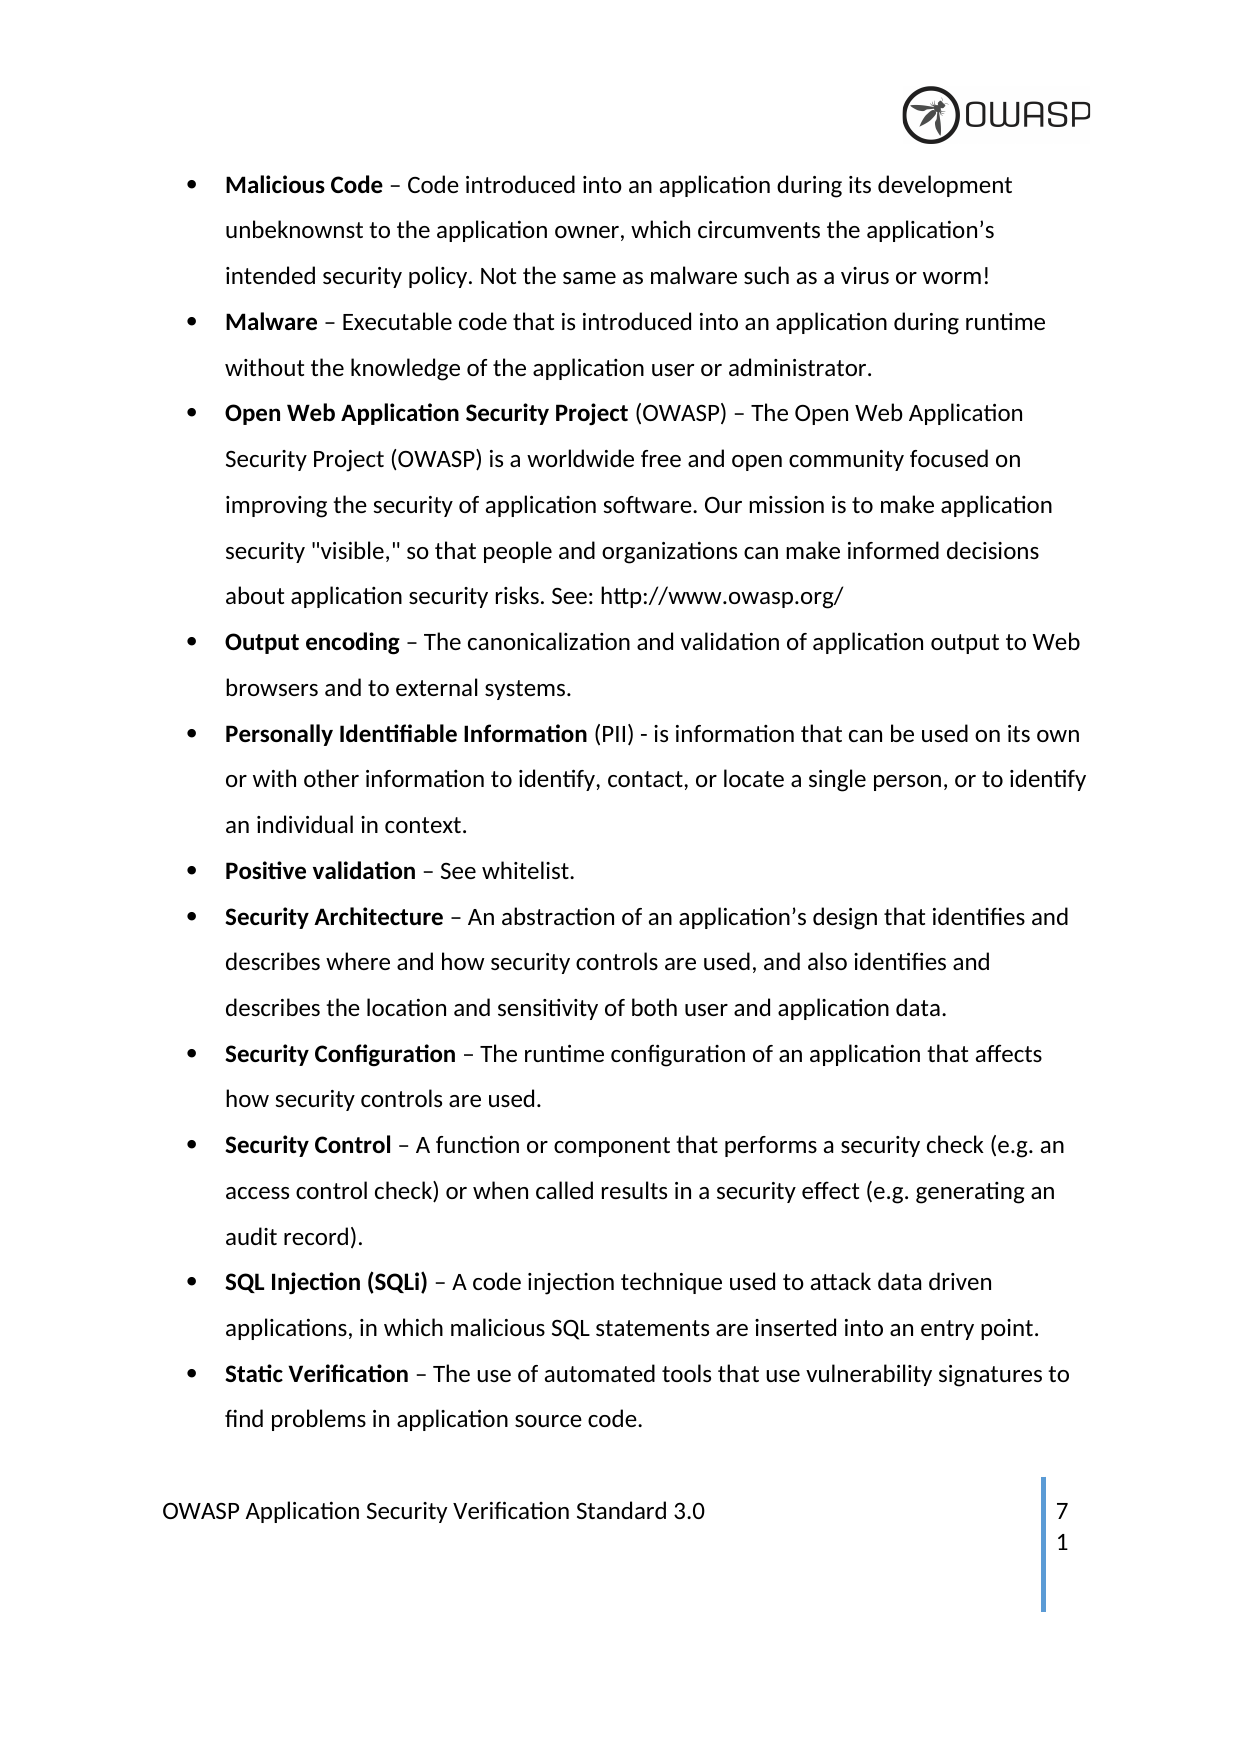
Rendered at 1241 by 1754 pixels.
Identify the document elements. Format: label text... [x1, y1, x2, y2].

list Static Verification – The use of automated tools that use vulnerability signatures to find problems in application source code. [187, 1358, 1090, 1434]
list Malware – Executable code that is introduced into an application during runtime without the knowledge of the application user or administrator. [187, 306, 1090, 382]
list Personally Identifiable Information (PII) - is information that can be used on its own or with other information to identify, contact, or locate a single person, or to identify an individual in context. [187, 718, 1090, 840]
list Malicious Code – Code introduced into an application during its development unbeknownst to the application owner, which circumvents the application’s intended security policy. Not the same as malware such as a virus or worm! [187, 169, 1090, 291]
list Positive validation – See whitelist. [187, 855, 1090, 885]
list Security Configuration – The runtime configuration of an application that affects how security controls are used. [187, 1038, 1090, 1114]
list Open Web Application Security Project (OWASP) – The Open Web Application Security Project (OWASP) is a worldwide free and open community focused on improving the security of application software. Our mission is to make application security "visible," so that people and organizations can make informed decisions about application security risks. See: http://www.owasp.org/ [187, 398, 1090, 611]
picture [902, 86, 1091, 144]
list SQL Injection (SQLi) – A code injection technique used to attack data driven applications, in which malicious SQL statements are inserted into an entry point. [187, 1266, 1090, 1343]
list Security Control – A function or component that performs a security check (e.g. an access control check) or when called results in a security effect (e.g. generating an audit record). [187, 1129, 1090, 1251]
list Output encoding – The canonicalization and validation of application output to Web browsers and to external systems. [187, 626, 1090, 702]
list Security Architecture – An abstraction of an application’s design that identifies and describes where and how security controls are used, and also identifies and describes the location and sensitivity of both user and application data. [187, 901, 1090, 1023]
